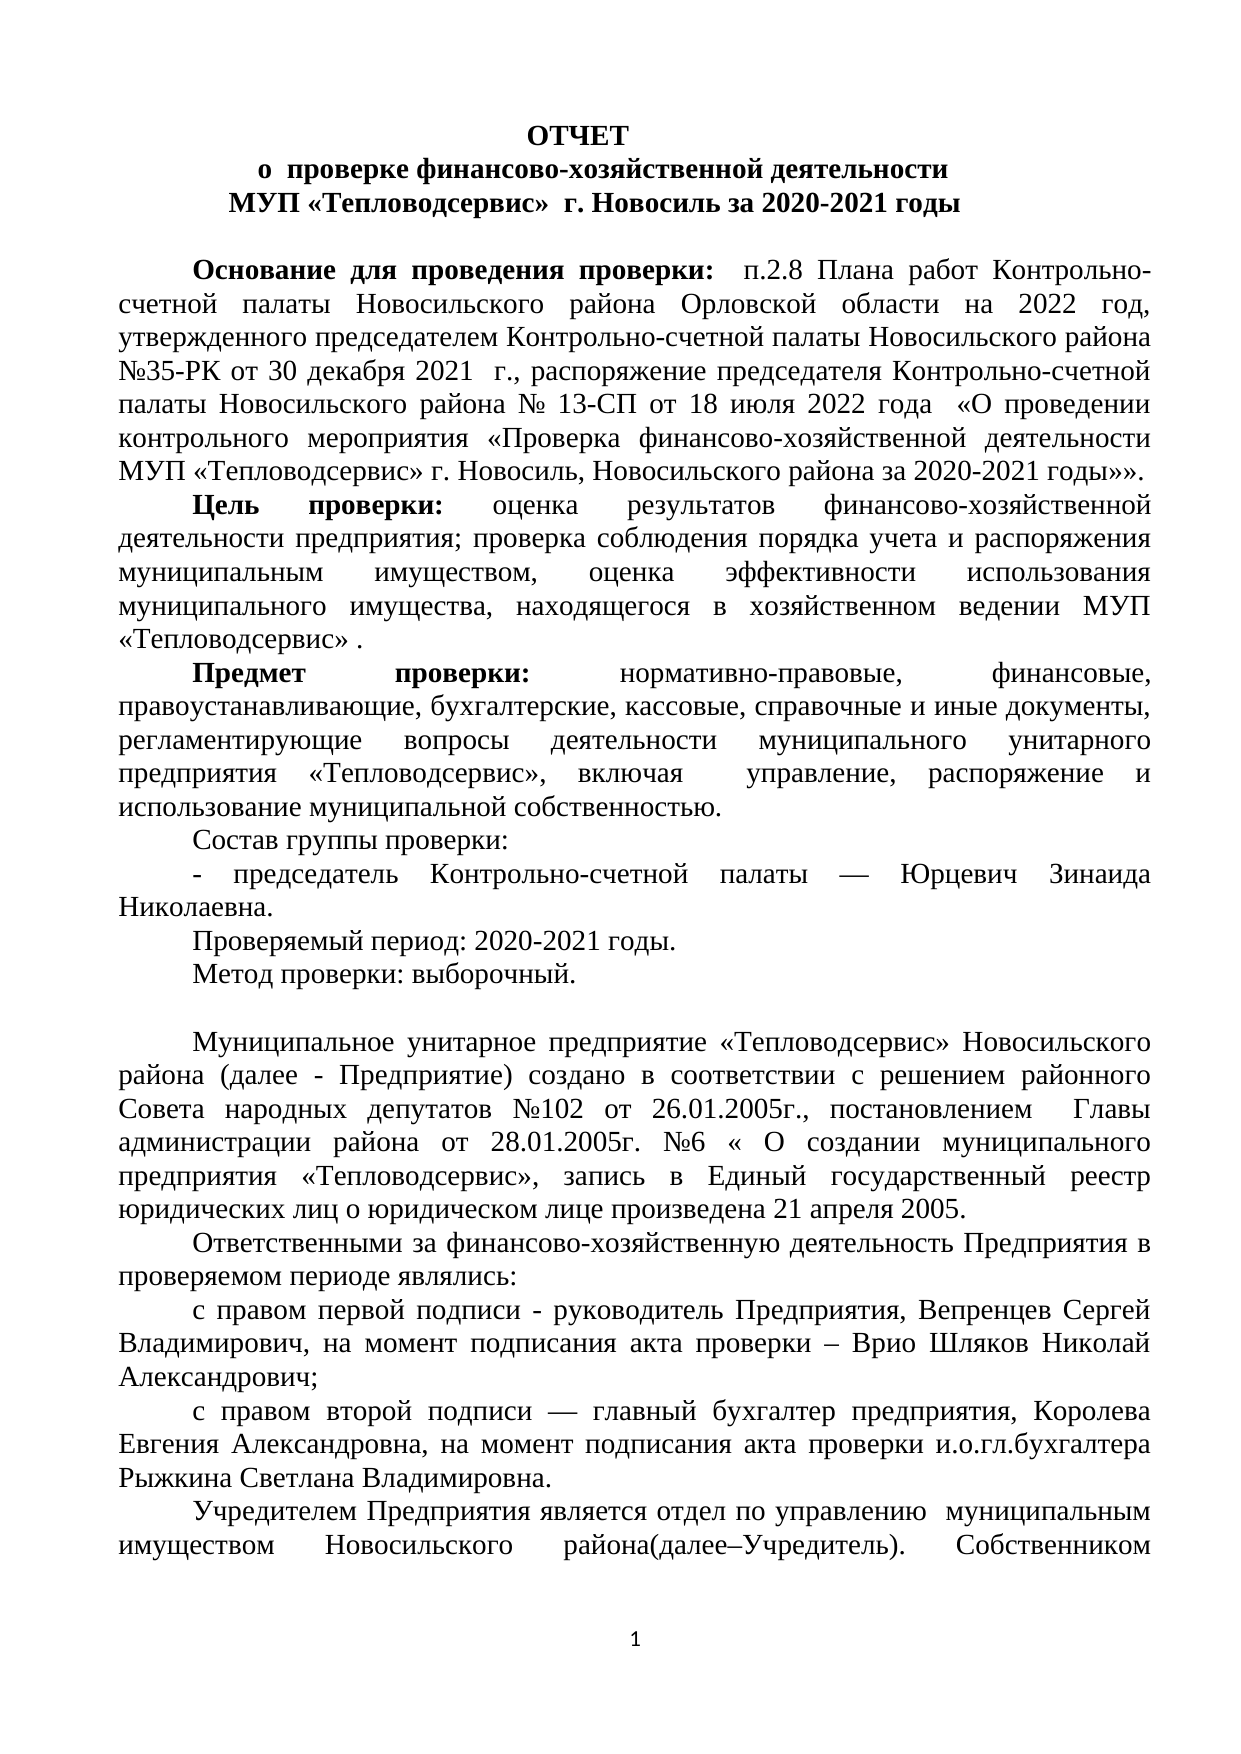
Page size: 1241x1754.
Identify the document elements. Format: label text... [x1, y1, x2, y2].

text МУП «Тепловодсервис» г. Новосиль за 2020-2021 годы [118, 185, 1152, 219]
text с правом второй подписи — главный бухгалтер предприятия, Королева Евгения Александровна, на момент подписания акта проверки и.о.гл.бухгалтера Рыжкина Светлана Владимировна. [118, 1393, 1152, 1493]
text Предмет проверки: нормативно-правовые, финансовые, правоустанавливающие, бухгалтерские, кассовые, справочные и иные документы, регламентирующие вопросы деятельности муниципального унитарного предприятия «Тепловодсервис», включая управление, распоряжение и использование муниципальной собственностью. [118, 655, 1152, 822]
text Цель проверки: оценка результатов финансово-хозяйственной деятельности предприятия; проверка соблюдения порядка учета и распоряжения муниципальным имуществом, оценка эффективности использования муниципального имущества, находящегося в хозяйственном ведении МУП «Тепловодсервис» . [118, 487, 1152, 655]
text Муниципальное унитарное предприятие «Тепловодсервис» Новосильского района (далее - Предприятие) создано в соответствии с решением районного Совета народных депутатов №102 от 26.01.2005г., постановлением Главы администрации района от 28.01.2005г. №6 « О создании муниципального предприятия «Тепловодсервис», запись в Единый государственный реестр юридических лиц о юридическом лице произведена 21 апреля 2005. [118, 1024, 1152, 1225]
text Проверяемый период: 2020-2021 годы. [118, 923, 1152, 957]
text Ответственными за финансово-хозяйственную деятельность Предприятия в проверяемом периоде являлись: [118, 1225, 1152, 1292]
text Основание для проведения проверки: п.2.8 Плана работ Контрольно-счетной палаты Новосильского района Орловской области на 2022 год, утвержденного председателем Контрольно-счетной палаты Новосильского района №35-РК от 30 декабря 2021 г., распоряжение председателя Контрольно-счетной палаты Новосильского района № 13-СП от 18 июля 2022 года «О проведении контрольного мероприятия «Проверка финансово-хозяйственной деятельности МУП «Тепловодсервис» г. Новосиль, Новосильского района за 2020-2021 годы»». [118, 252, 1152, 487]
text с правом первой подписи - руководитель Предприятия, Вепренцев Сергей Владимирович, на момент подписания акта проверки – Врио Шляков Николай Александрович; [118, 1292, 1152, 1393]
text - председатель Контрольно-счетной палаты — Юрцевич Зинаида Николаевна. [118, 856, 1152, 923]
text Состав группы проверки: [118, 822, 1152, 856]
text ОТЧЕТ [118, 118, 1152, 152]
text о проверке финансово-хозяйственной деятельности [118, 152, 1152, 185]
text Метод проверки: выборочный. [118, 957, 1152, 990]
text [118, 1493, 1152, 1560]
